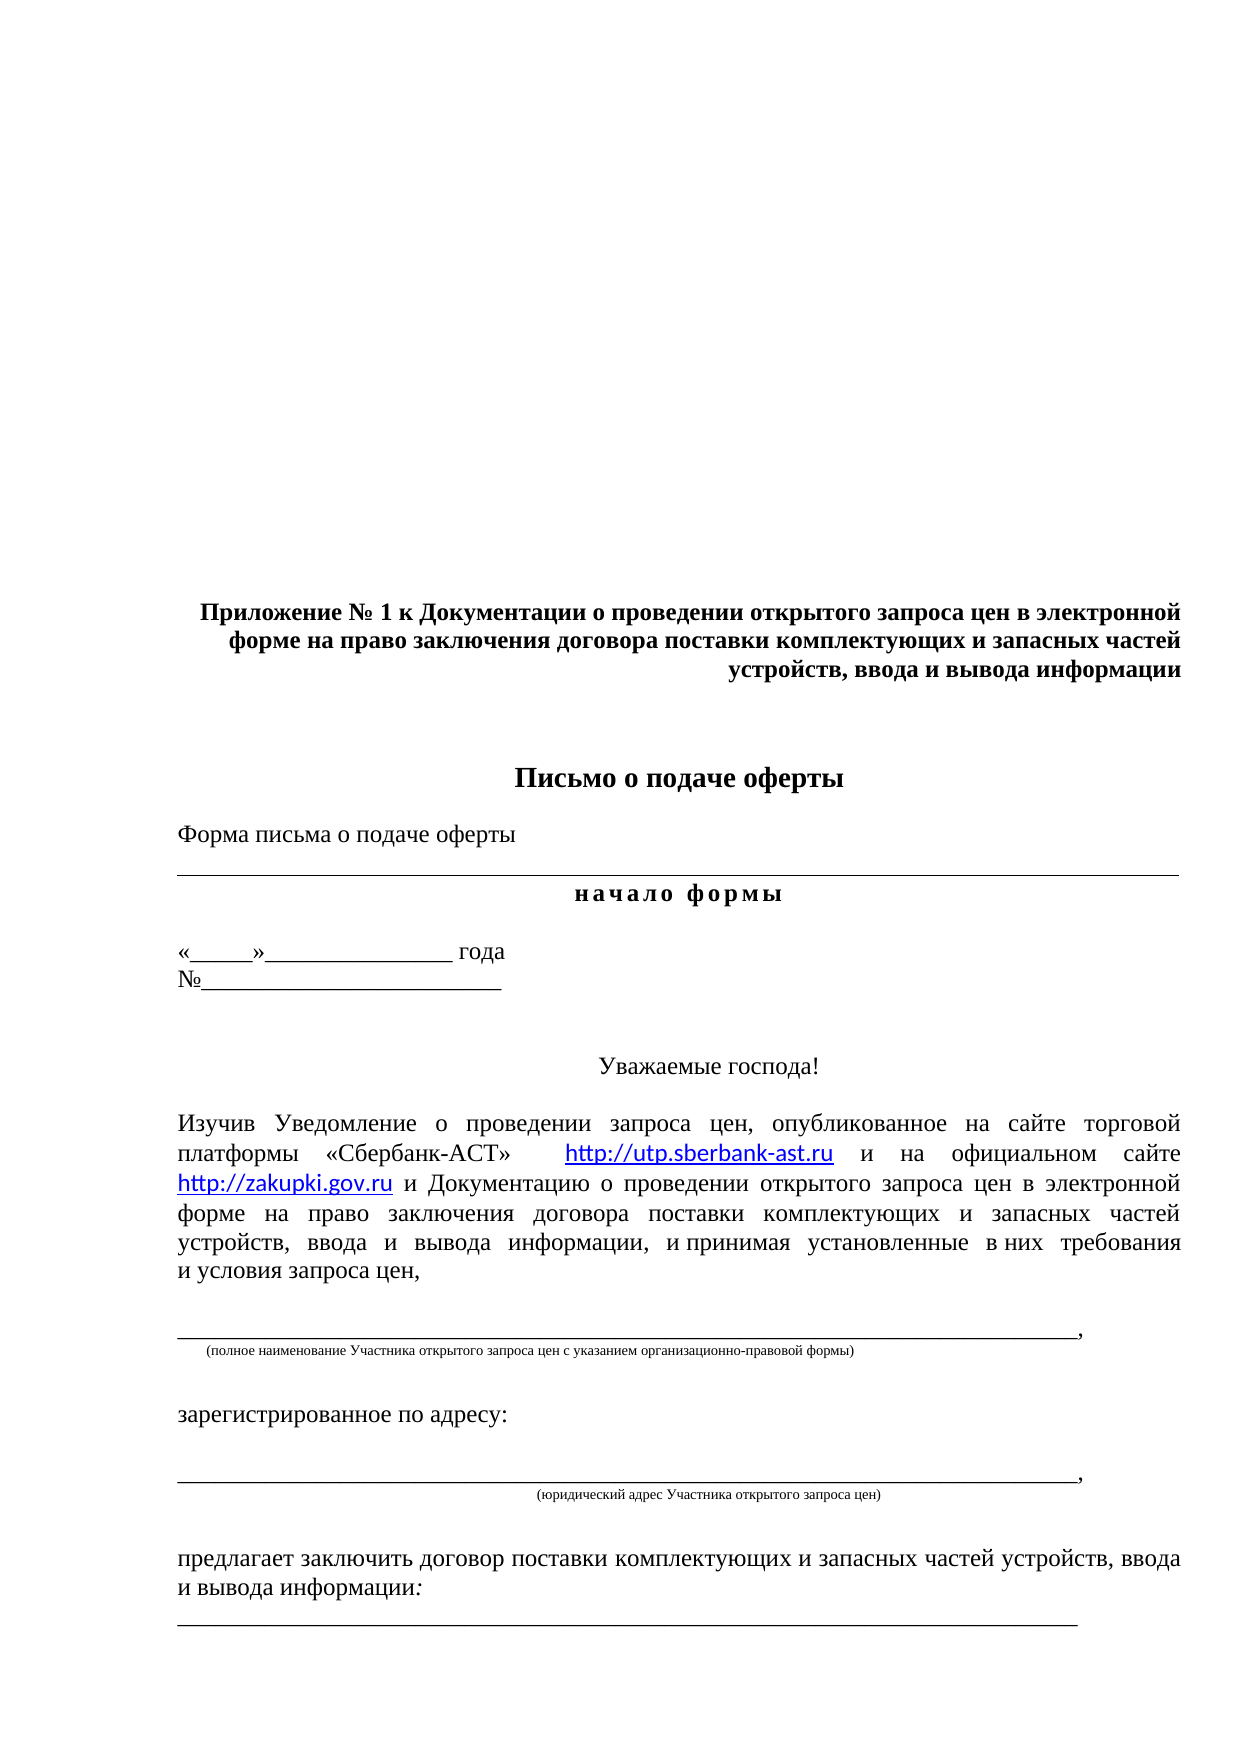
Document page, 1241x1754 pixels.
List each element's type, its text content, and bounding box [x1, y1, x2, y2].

text (полное наименование Участника открытого запроса цен с указанием организационно-правовой формы) [177, 1342, 1181, 1371]
text Приложение № 1 к Документации о проведении открытого запроса цен в электронной форме на право заключения договора поставки комплектующих и запасных частей устройств, ввода и вывода информации [177, 597, 1181, 683]
text «_____»_______________ года [177, 936, 635, 964]
text начало формы [177, 876, 1179, 907]
text №________________________ [177, 964, 635, 993]
text ________________________________________________________________________ [177, 1601, 1181, 1629]
text ________________________________________________________________________, [177, 1457, 1181, 1486]
text Уважаемые господа! [177, 1051, 1181, 1079]
text предлагает заключить договор поставки комплектующих и запасных частей устройств, ввода и вывода информации: [177, 1543, 1181, 1601]
text ________________________________________________________________________, [177, 1313, 1181, 1342]
text Письмо о подаче оферты [177, 760, 1181, 794]
text зарегистрированное по адресу: [177, 1399, 1181, 1428]
text Изучив Уведомление о проведении запроса цен, опубликованное на сайте торговой платформы «Сбербанк-АСТ» http://utp.sberbank-ast.ru и на официальном сайте http://zakupki.gov.ru и Документацию о проведении открытого запроса цен в электронной форме на право заключения договора поставки комплектующих и запасных частей устройств, ввода и вывода информации, и принимая установленные в них требования и условия запроса цен, [177, 1108, 1181, 1284]
text Форма письма о подаче оферты [177, 819, 1181, 848]
text (юридический адрес Участника открытого запроса цен) [177, 1486, 1181, 1514]
